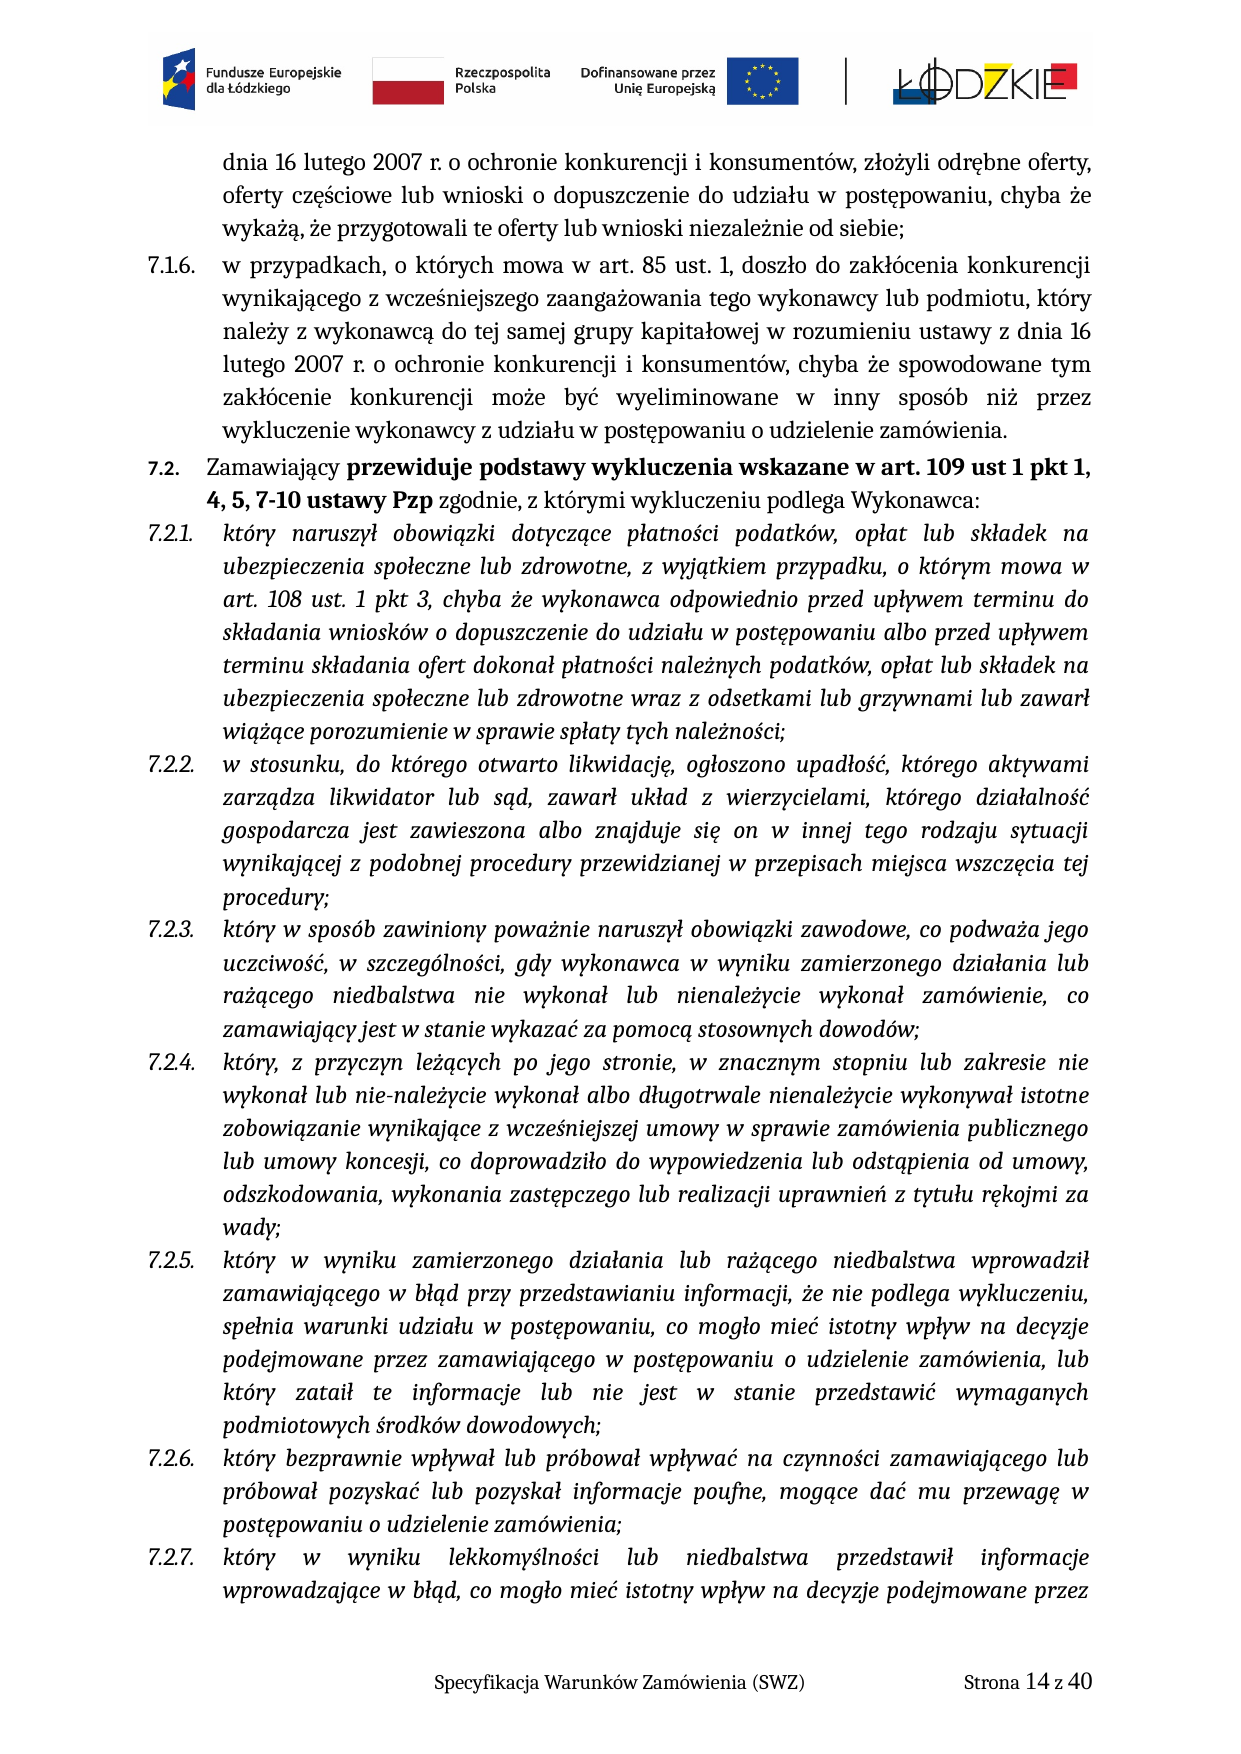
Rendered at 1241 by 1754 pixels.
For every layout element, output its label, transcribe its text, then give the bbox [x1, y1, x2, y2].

list który w wyniku zamierzonego działania lub rażącego niedbalstwa wprowadził zamawiającego w błąd przy przedstawianiu informacji, że nie podlega wykluczeniu, spełnia warunki udziału w postępowaniu, co mogło mieć istotny wpływ na decyzje podejmowane przez zamawiającego w postępowaniu o udzielenie zamówienia, lub który zataił te informacje lub nie jest w stanie przedstawić wymaganych podmiotowych środków dowodowych; [148, 1246, 1093, 1439]
list który, z przyczyn leżących po jego stronie, w znacznym stopniu lub zakresie nie wykonał lub nie-należycie wykonał albo długotrwale nienależycie wykonywał istotne zobowiązanie wynikające z wcześniejszej umowy w sprawie zamówienia publicznego lub umowy koncesji, co doprowadziło do wypowiedzenia lub odstąpienia od umowy, odszkodowania, wykonania zastępczego lub realizacji uprawnień z tytułu rękojmi za wady; [148, 1047, 1093, 1241]
list który naruszył obowiązki dotyczące płatności podatków, opłat lub składek na ubezpieczenia społeczne lub zdrowotne, z wyjątkiem przypadku, o którym mowa w art. 108 ust. 1 pkt 3, chyba że wykonawca odpowiednio przed upływem terminu do składania wniosków o dopuszczenie do udziału w postępowaniu albo przed upływem terminu składania ofert dokonał płatności należnych podatków, opłat lub składek na ubezpieczenia społeczne lub zdrowotne wraz z odsetkami lub grzywnami lub zawarł wiążące porozumienie w sprawie spłaty tych należności; [148, 519, 1093, 746]
list w stosunku, do którego otwarto likwidację, ogłoszono upadłość, którego aktywami zarządza likwidator lub sąd, zawarł układ z wierzycielami, którego działalność gospodarcza jest zawieszona albo znajduje się on w innej tego rodzaju sytuacji wynikającej z podobnej procedury przewidzianej w przepisach miejsca wszczęcia tej procedury; [148, 750, 1093, 911]
list w przypadkach, o których mowa w art. 85 ust. 1, doszło do zakłócenia konkurencji wynikającego z wcześniejszego zaangażowania tego wykonawcy lub podmiotu, który należy z wykonawcą do tej samej grupy kapitałowej w rozumieniu ustawy z dnia 16 lutego 2007 r. o ochronie konkurencji i konsumentów, chyba że spowodowane tym zakłócenie konkurencji może być wyeliminowane w inny sposób niż przez wykluczenie wykonawcy z udziału w postępowaniu o udzielenie zamówienia. [148, 251, 1093, 445]
list który w sposób zawiniony poważnie naruszył obowiązki zawodowe, co podważa jego uczciwość, w szczególności, gdy wykonawca w wyniku zamierzonego działania lub rażącego niedbalstwa nie wykonał lub nienależycie wykonał zamówienie, co zamawiający jest w stanie wykazać za pomocą stosownych dowodów; [148, 915, 1093, 1043]
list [148, 1543, 1093, 1604]
list który bezprawnie wpływał lub próbował wpływać na czynności zamawiającego lub próbował pozyskać lub pozyskał informacje poufne, mogące dać mu przewagę w postępowaniu o udzielenie zamówienia; [148, 1444, 1093, 1538]
picture [147, 32, 1093, 126]
list Zamawiający przewiduje podstawy wykluczenia wskazane w art. 109 ust 1 pkt 1, 4, 5, 7-10 ustawy Pzp zgodnie, z którymi wykluczeniu podlega Wykonawca: [148, 453, 1093, 515]
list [148, 148, 1093, 242]
